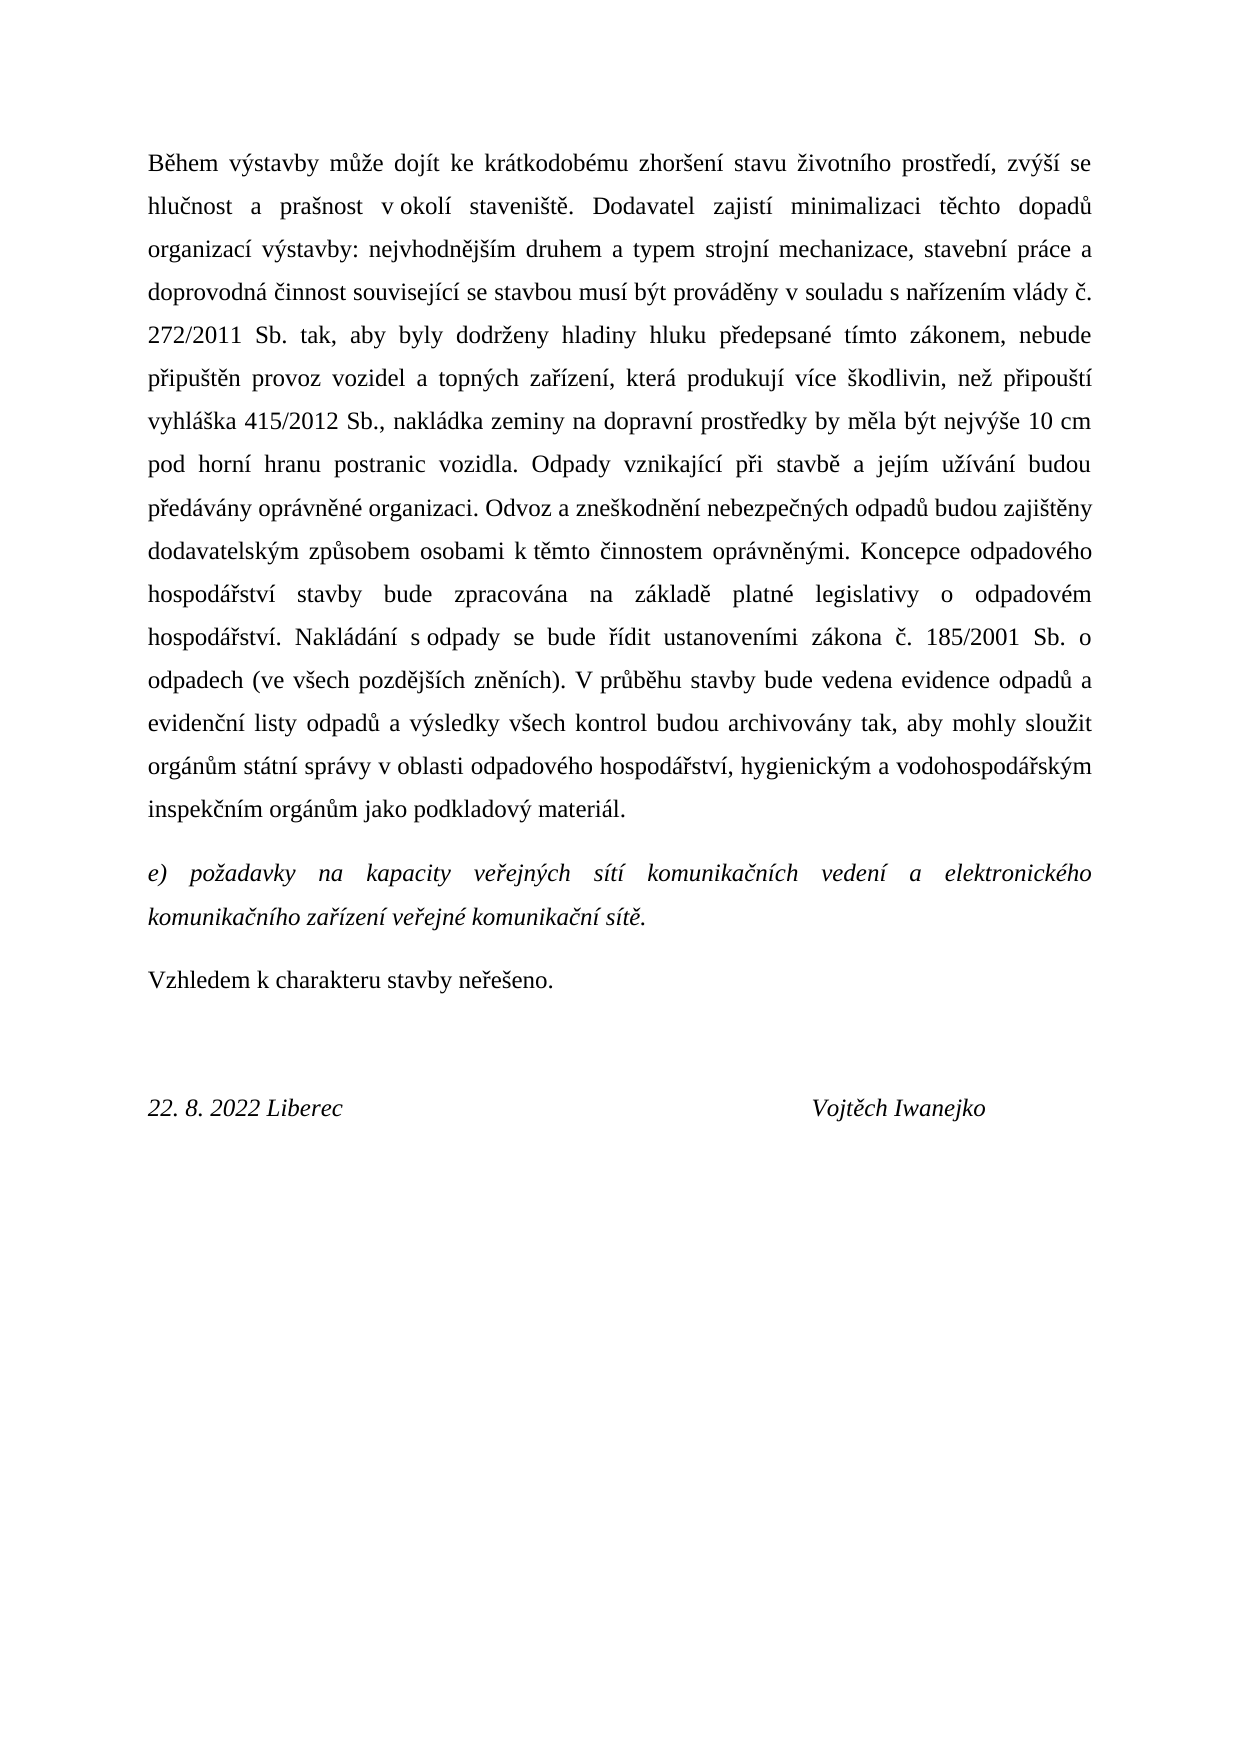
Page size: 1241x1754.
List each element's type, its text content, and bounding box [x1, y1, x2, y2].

text e) požadavky na kapacity veřejných sítí komunikačních vedení a elektronického komunikačního zařízení veřejné komunikační sítě. [148, 858, 1093, 930]
text 22. 8. 2022 Liberec Vojtěch Iwanejko [148, 1093, 1093, 1122]
text Během výstavby může dojít ke krátkodobému zhoršení stavu životního prostředí, zvýší se hlučnost a prašnost v okolí staveniště. Dodavatel zajistí minimalizaci těchto dopadů organizací výstavby: nejvhodnějším druhem a typem strojní mechanizace, stavební práce a doprovodná činnost související se stavbou musí být prováděny v souladu s nařízením vlády č. 272/2011 Sb. tak, aby byly dodrženy hladiny hluku předepsané tímto zákonem, nebude připuštěn provoz vozidel a topných zařízení, která produkují více škodlivin, než připouští vyhláška 415/2012 Sb., nakládka zeminy na dopravní prostředky by měla být nejvýše pod horní hranu postranic vozidla. Odpady vznikající při stavbě a jejím užívání budou předávány oprávněné organizaci. Odvoz a zneškodnění nebezpečných odpadů budou zajištěny dodavatelským způsobem osobami k těmto činnostem oprávněnými. Koncepce odpadového hospodářství stavby bude zpracována na základě platné legislativy o odpadovém hospodářství. Nakládání s odpady se bude řídit ustanoveními zákona č. 185/2001 Sb. o odpadech (ve všech pozdějších zněních). V průběhu stavby bude vedena evidence odpadů a evidenční listy odpadů a výsledky všech kontrol budou archivovány tak, aby mohly sloužit orgánům státní správy v oblasti odpadového hospodářství, hygienickým a vodohospodářským inspekčním orgánům jako podkladový materiál. [148, 148, 1093, 823]
text Vzhledem k charakteru stavby neřešeno. [148, 966, 1093, 994]
